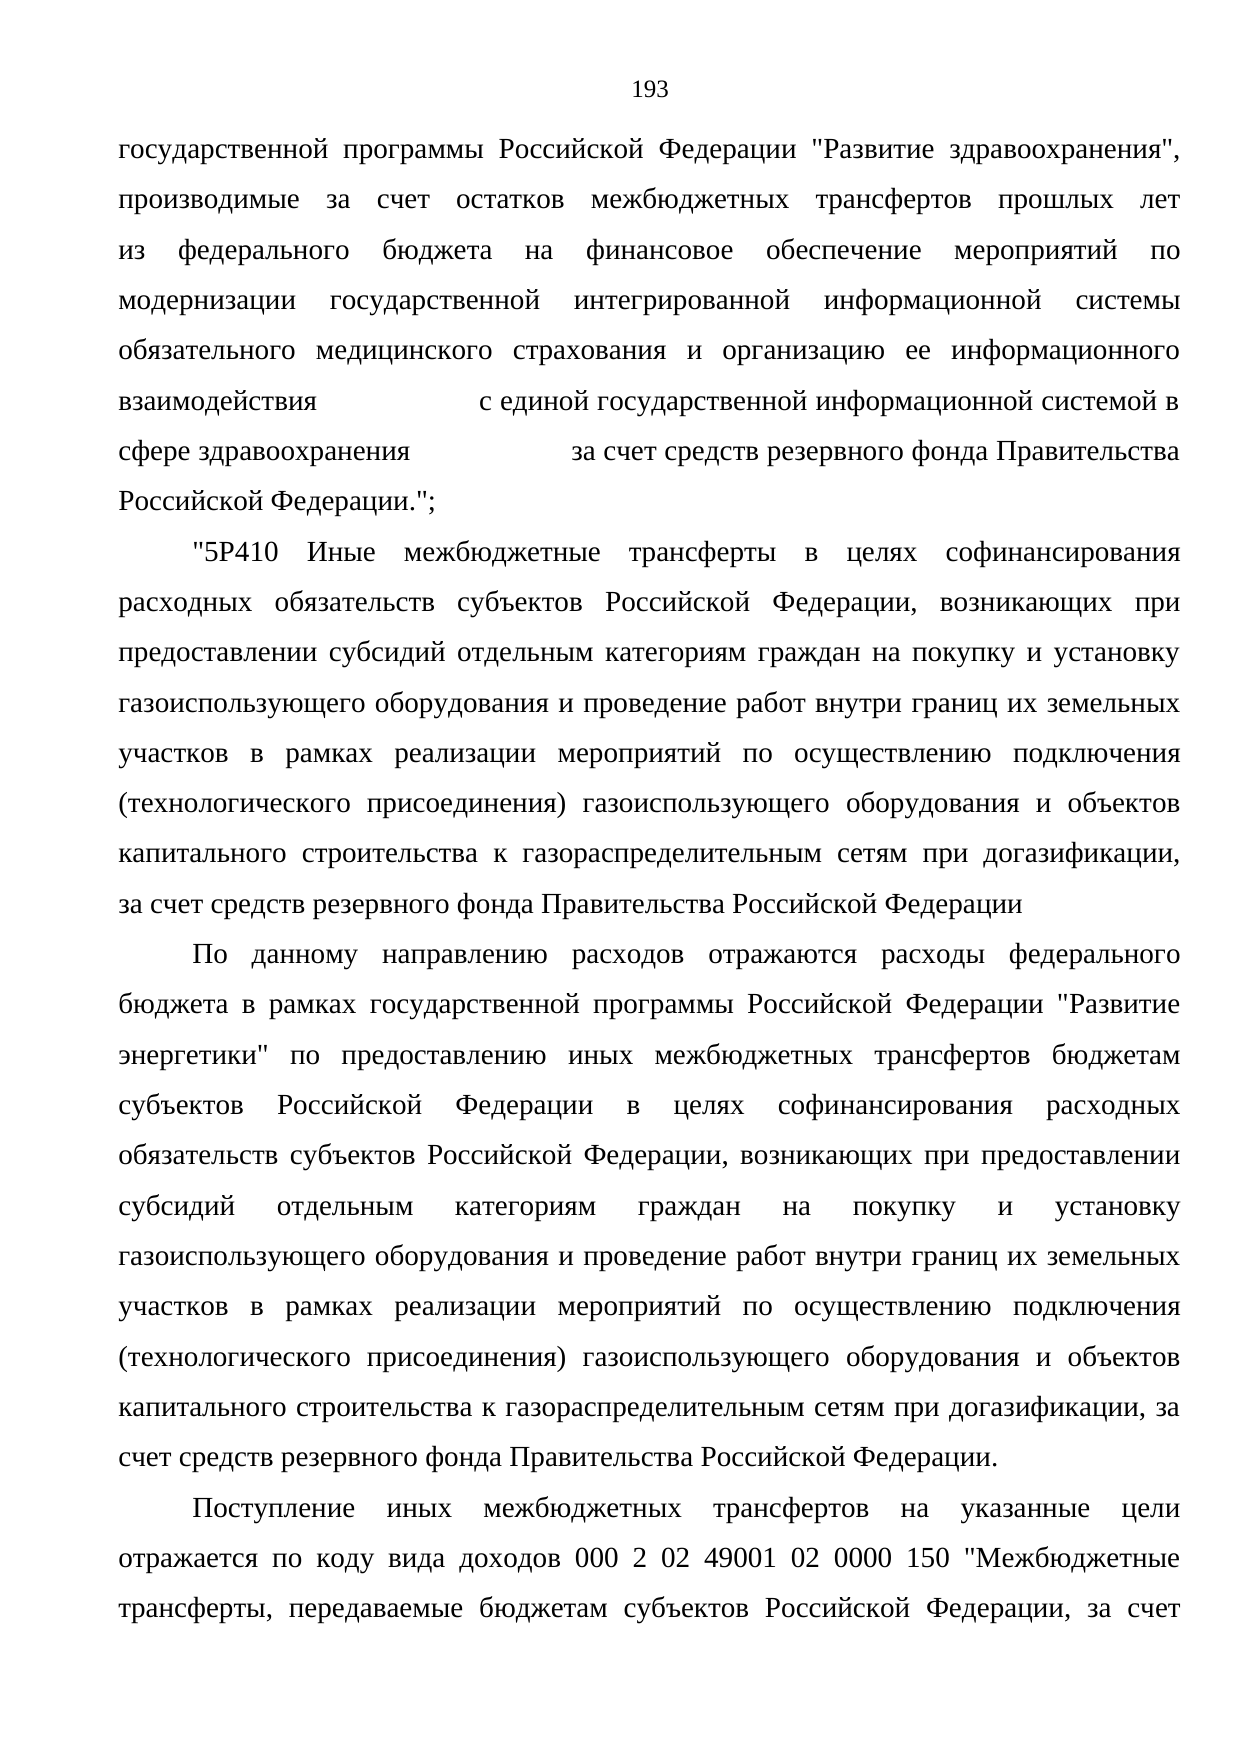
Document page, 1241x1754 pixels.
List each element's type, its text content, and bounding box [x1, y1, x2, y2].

text По данному направлению расходов отражаются расходы федерального бюджета в рамках государственной программы Российской Федерации "Развитие энергетики" по предоставлению иных межбюджетных трансфертов бюджетам субъектов Российской Федерации в целях софинансирования расходных обязательств субъектов Российской Федерации, возникающих при предоставлении субсидий отдельным категориям граждан на покупку и установку газоиспользующего оборудования и проведение работ внутри границ их земельных участков в рамках реализации мероприятий по осуществлению подключения (технологического присоединения) газоиспользующего оборудования и объектов капитального строительства к газораспределительным сетям при догазификации, за счет средств резервного фонда Правительства Российской Федерации. [118, 936, 1181, 1473]
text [118, 1490, 1181, 1624]
text "5Р410 Иные межбюджетные трансферты в целях софинансирования расходных обязательств субъектов Российской Федерации, возникающих при предоставлении субсидий отдельным категориям граждан на покупку и установку газоиспользующего оборудования и проведение работ внутри границ их земельных участков в рамках реализации мероприятий по осуществлению подключения (технологического присоединения) газоиспользующего оборудования и объектов капитального строительства к газораспределительным сетям при догазификации, за счет средств резервного фонда Правительства Российской Федерации [118, 534, 1181, 919]
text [118, 131, 1181, 517]
